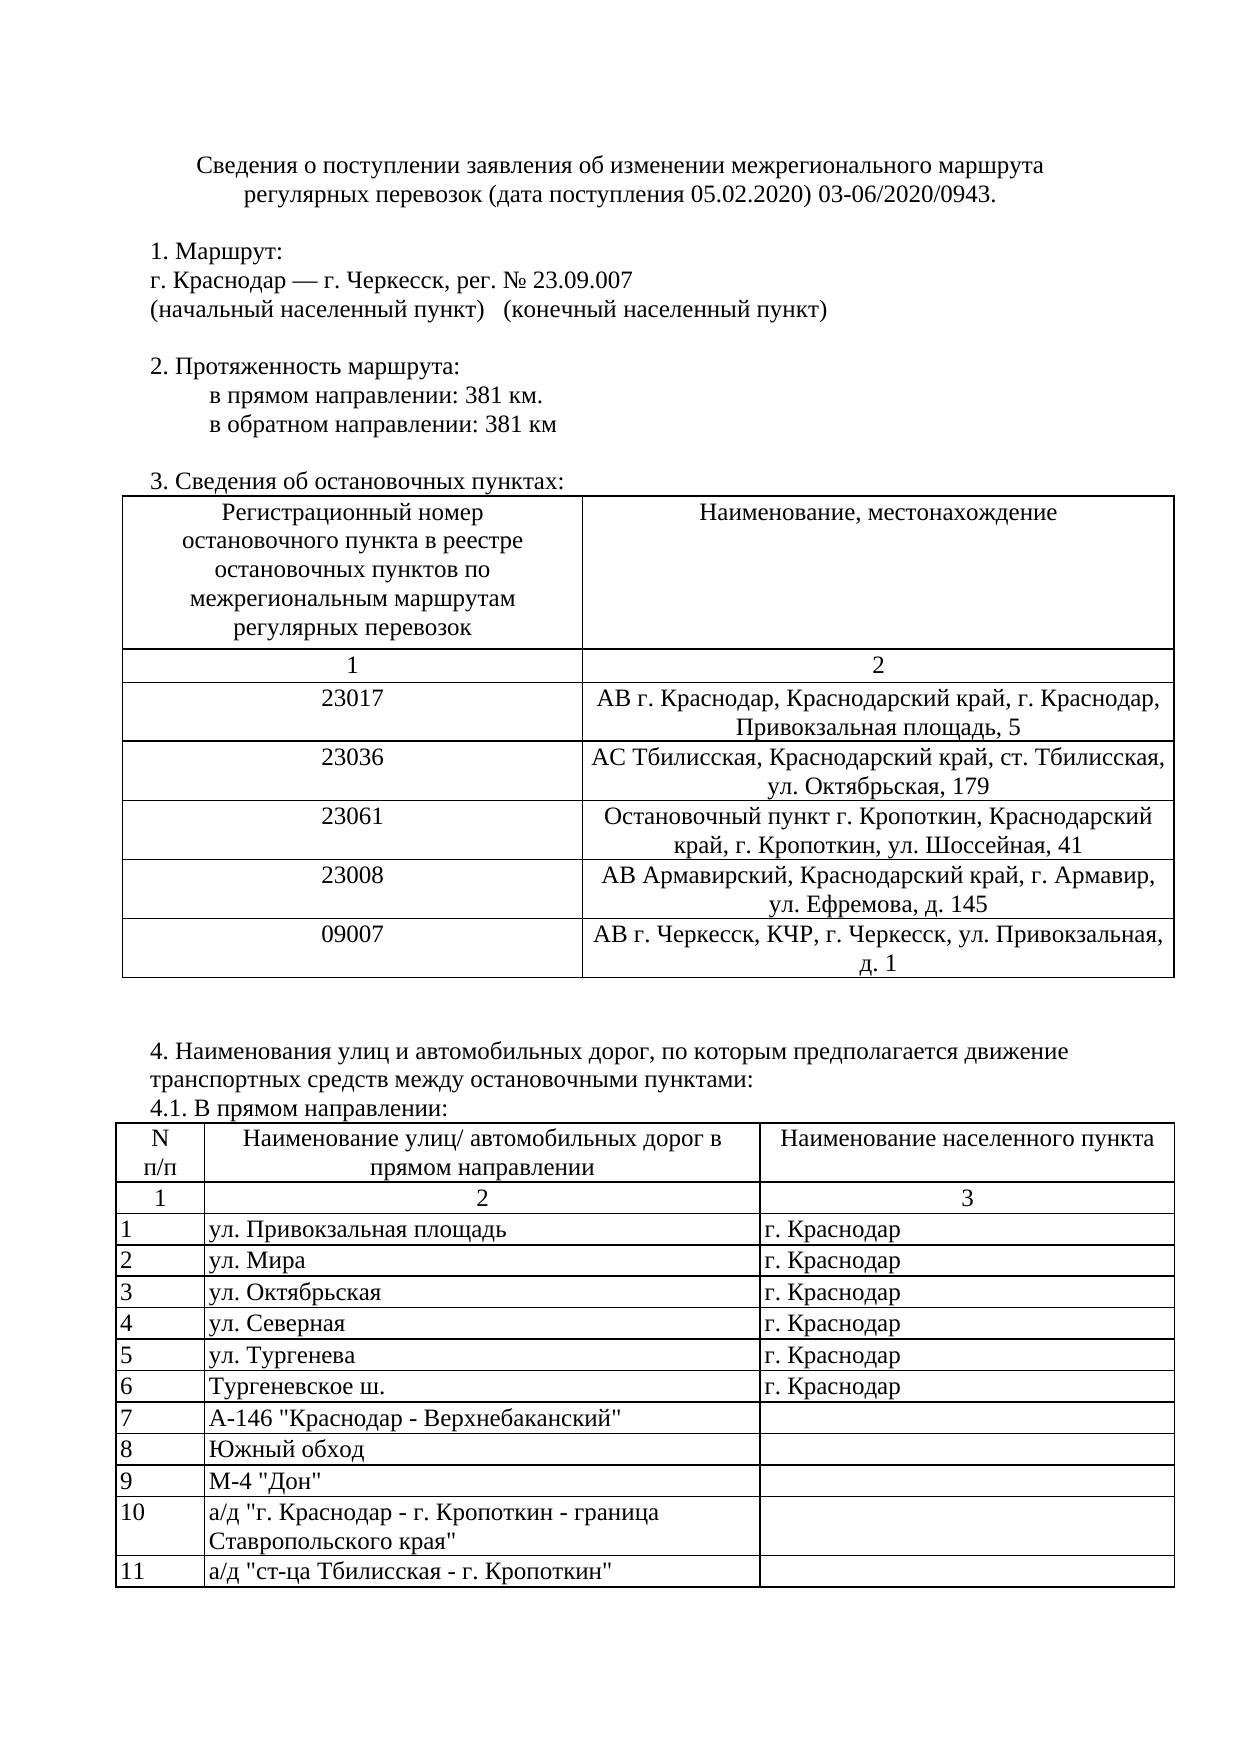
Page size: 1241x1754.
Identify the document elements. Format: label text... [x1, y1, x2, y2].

table_cell 9 [117, 1466, 204, 1496]
table_cell ул. Октябрьская [205, 1277, 759, 1307]
text в прямом направлении: 381 км. [150, 380, 1090, 409]
table_cell 2 [117, 1246, 204, 1275]
table_cell Южный обход [205, 1434, 759, 1464]
table_cell 11 [117, 1556, 204, 1586]
table_cell г. Краснодар [761, 1340, 1174, 1370]
table_cell [761, 1466, 1174, 1496]
table_cell [761, 1403, 1174, 1433]
table_cell г. Краснодар [761, 1277, 1174, 1307]
table_cell 23036 [123, 742, 582, 799]
table_header Наименование улиц/ автомобильных дорог в прямом направлении [205, 1124, 759, 1181]
table_cell ул. Северная [205, 1308, 759, 1338]
text в обратном направлении: 381 км [150, 409, 1090, 437]
table_header Наименование, местонахождение [583, 497, 1173, 648]
text 4.1. В прямом направлении: [150, 1093, 1090, 1122]
table_cell ул. Мира [205, 1246, 759, 1275]
text 4. Наименования улиц и автомобильных дорог, по которым предполагается движение транспортных средств между остановочными пунктами: [150, 1036, 1090, 1093]
table_cell А-146 "Краснодар - Верхнебаканский" [205, 1403, 759, 1433]
table_cell г. Краснодар [761, 1308, 1174, 1338]
table_cell а/д "ст-ца Тбилисская - г. Кропоткин" [205, 1556, 759, 1586]
text 1. Маршрут: [150, 236, 1090, 265]
table_cell 5 [117, 1340, 204, 1370]
text 3. Сведения об остановочных пунктах: [150, 466, 1090, 495]
table_cell г. Краснодар [761, 1214, 1174, 1244]
table_cell 23061 [123, 801, 582, 858]
table_cell АВ Армавирский, Краснодарский край, г. Армавир, ул. Ефремова, д. 145 [583, 860, 1173, 918]
table_cell АВ г. Краснодар, Краснодарский край, г. Краснодар, Привокзальная площадь, 5 [583, 683, 1173, 740]
table_cell 10 [117, 1497, 204, 1555]
table_cell М-4 "Дон" [205, 1466, 759, 1496]
table_cell 6 [117, 1371, 204, 1401]
text г. Краснодар — г. Черкесск, рег. № 23.09.007 [150, 265, 1090, 294]
table_cell 1 [117, 1214, 204, 1244]
table_cell а/д "г. Краснодар - г. Кропоткин - граница Ставропольского края" [205, 1497, 759, 1555]
table_cell [761, 1497, 1174, 1555]
table_cell 2 [583, 650, 1173, 681]
text (начальный населенный пункт) (конечный населенный пункт) [150, 294, 1090, 322]
text 2. Протяженность маршрута: [150, 351, 1090, 380]
table_header Регистрационный номер остановочного пункта в реестре остановочных пунктов по межрегиональным маршрутам регулярных перевозок [123, 497, 582, 648]
table_cell ул. Привокзальная площадь [205, 1214, 759, 1244]
table_cell АВ г. Черкесск, КЧР, г. Черкесск, ул. Привокзальная, д. 1 [583, 919, 1173, 977]
table_cell 23008 [123, 860, 582, 918]
table_cell АС Тбилисская, Краснодарский край, ст. Тбилисская, ул. Октябрьская, 179 [583, 742, 1173, 799]
table_cell Тургеневское ш. [205, 1371, 759, 1401]
table_cell г. Краснодар [761, 1246, 1174, 1275]
table_cell 2 [205, 1183, 759, 1212]
table_cell [761, 1556, 1174, 1586]
table_header Наименование населенного пункта [761, 1124, 1174, 1181]
table_cell 3 [761, 1183, 1174, 1212]
table_cell 1 [123, 650, 582, 681]
table_cell [761, 1434, 1174, 1464]
table_cell ул. Тургенева [205, 1340, 759, 1370]
table_cell 09007 [123, 919, 582, 977]
table_cell 7 [117, 1403, 204, 1433]
table_cell 23017 [123, 683, 582, 740]
table_cell Остановочный пункт г. Кропоткин, Краснодарский край, г. Кропоткин, ул. Шоссейная, 41 [583, 801, 1173, 858]
table_cell 8 [117, 1434, 204, 1464]
table_cell 3 [117, 1277, 204, 1307]
table_cell 1 [117, 1183, 204, 1212]
table_header N п/п [117, 1124, 204, 1181]
table_cell г. Краснодар [761, 1371, 1174, 1401]
table_cell 4 [117, 1308, 204, 1338]
text Сведения о поступлении заявления об изменении межрегионального маршрута регулярных перевозок (дата поступления 05.02.2020) 03-06/2020/0943. [150, 150, 1090, 207]
